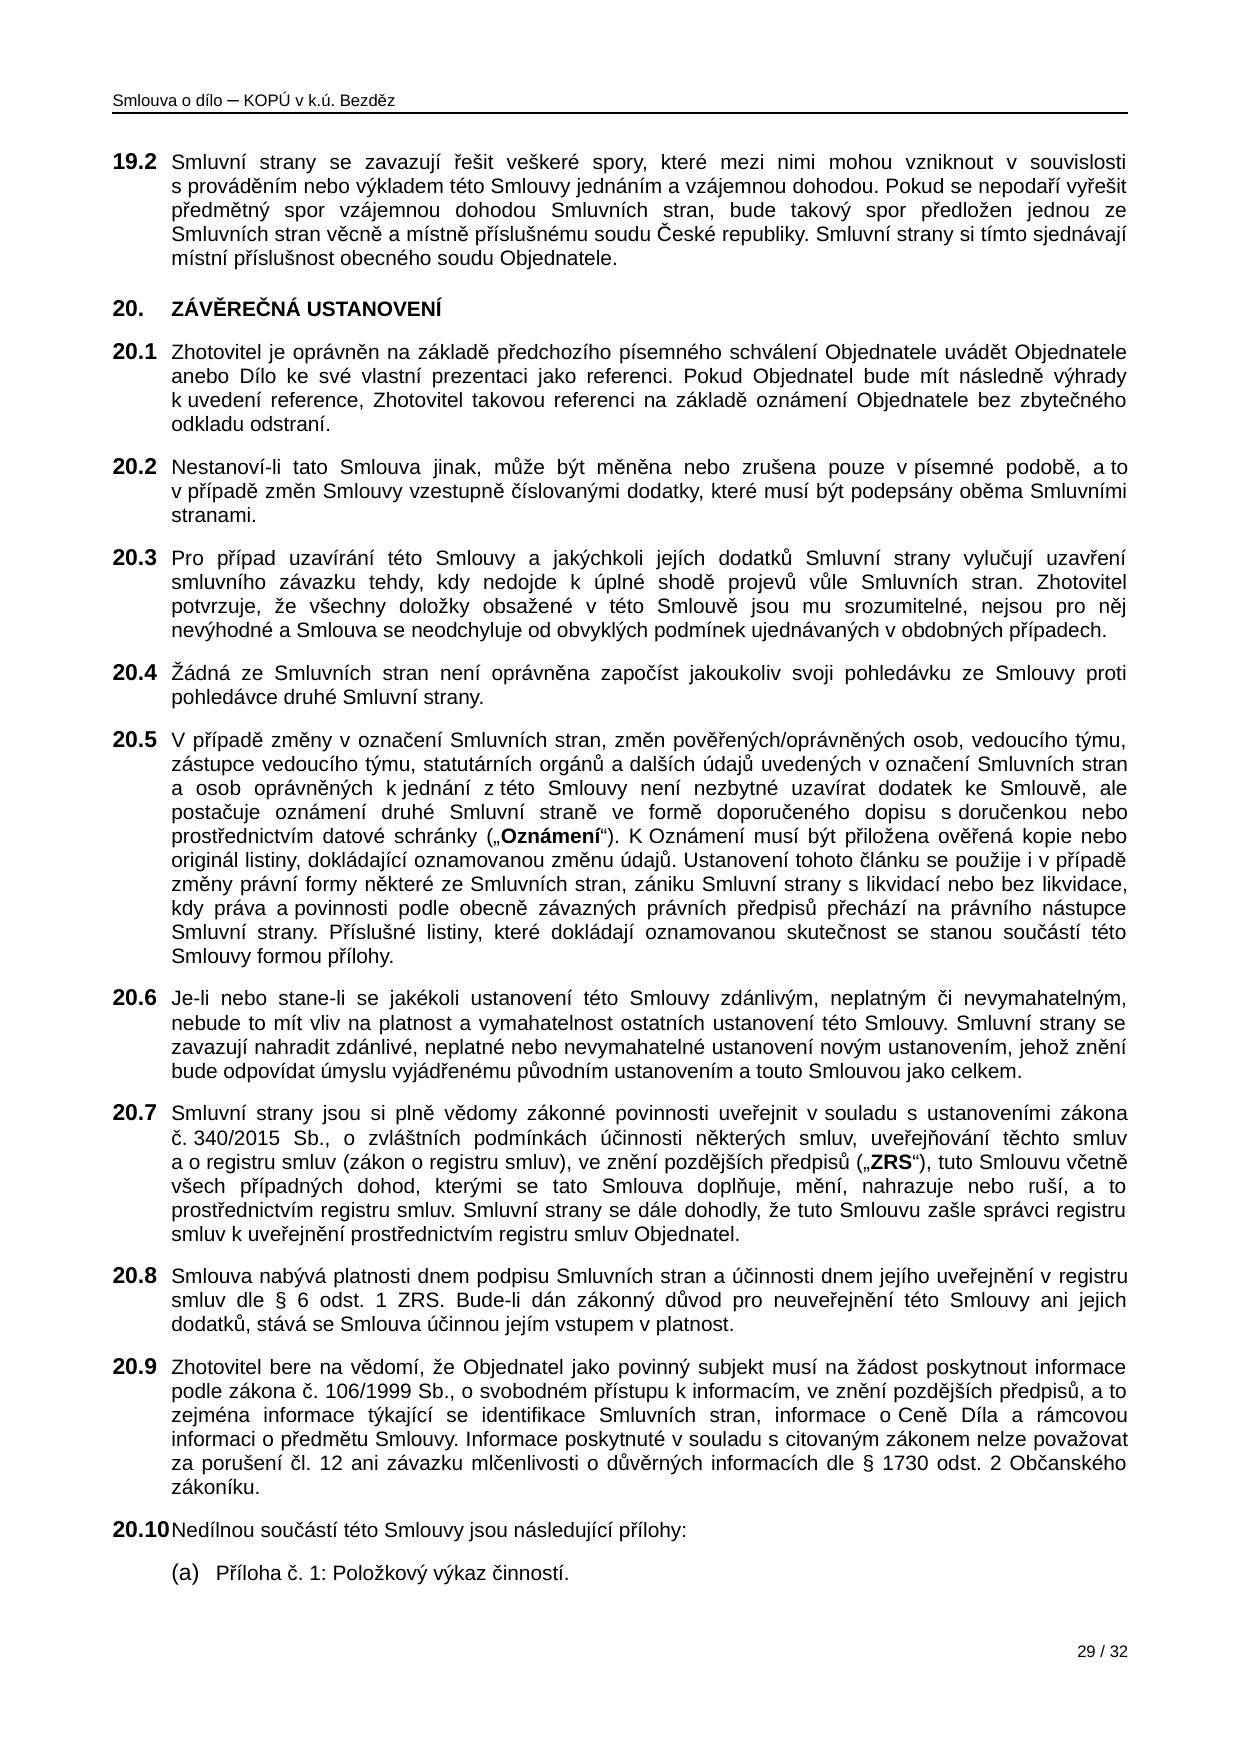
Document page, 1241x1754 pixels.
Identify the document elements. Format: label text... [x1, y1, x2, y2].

text Smluvní strany jsou si plně vědomy zákonné povinnosti uveřejnit v souladu s ustanoveními zákona č. 340/2015 Sb., o zvláštních podmínkách účinnosti některých smluv, uveřejňování těchto smluv a o registru smluv (zákon o registru smluv), ve znění pozdějších předpisů („ZRS“), tuto Smlouvu včetně všech případných dohod, kterými se tato Smlouva doplňuje, mění, nahrazuje nebo ruší, a to prostřednictvím registru smluv. Smluvní strany se dále dohodly, že tuto Smlouvu zašle správci registru smluv k uveřejnění prostřednictvím registru smluv Objednatel. [112, 1099, 1128, 1245]
text Nestanoví-li tato Smlouva jinak, může být měněna nebo zrušena pouze v písemné podobě, a to v případě změn Smlouvy vzestupně číslovanými dodatky, které musí být podepsány oběma Smluvními stranami. [112, 453, 1128, 527]
text V případě změny v označení Smluvních stran, změn pověřených/oprávněných osob, vedoucího týmu, zástupce vedoucího týmu, statutárních orgánů a dalších údajů uvedených v označení Smluvních stran a osob oprávněných k jednání z této Smlouvy není nezbytné uzavírat dodatek ke Smlouvě, ale postačuje oznámení druhé Smluvní straně ve formě doporučeného dopisu s doručenkou nebo prostřednictvím datové schránky („Oznámení“). K Oznámení musí být přiložena ověřená kopie nebo originál listiny, dokládající oznamovanou změnu údajů. Ustanovení tohoto článku se použije i v případě změny právní formy některé ze Smluvních stran, zániku Smluvní strany s likvidací nebo bez likvidace, kdy práva a povinnosti podle obecně závazných právních předpisů přechází na právního nástupce Smluvní strany. Příslušné listiny, které dokládají oznamovanou skutečnost se stanou součástí této Smlouvy formou přílohy. [112, 726, 1128, 968]
text Je-li nebo stane-li se jakékoli ustanovení této Smlouvy zdánlivým, neplatným či nevymahatelným, nebude to mít vliv na platnost a vymahatelnost ostatních ustanovení této Smlouvy. Smluvní strany se zavazují nahradit zdánlivé, neplatné nebo nevymahatelné ustanovení novým ustanovením, jehož znění bude odpovídat úmyslu vyjádřenému původním ustanovením a touto Smlouvou jako celkem. [112, 984, 1128, 1082]
text Smluvní strany se zavazují řešit veškeré spory, které mezi nimi mohou vzniknout v souvislosti s prováděním nebo výkladem této Smlouvy jednáním a vzájemnou dohodou. Pokud se nepodaří vyřešit předmětný spor vzájemnou dohodou Smluvních stran, bude takový spor předložen jednou ze Smluvních stran věcně a místně příslušnému soudu České republiky. Smluvní strany si tímto sjednávají místní příslušnost obecného soudu Objednatele. [112, 148, 1128, 270]
text Žádná ze Smluvních stran není oprávněna započíst jakoukoliv svoji pohledávku ze Smlouvy proti pohledávce druhé Smluvní strany. [112, 659, 1128, 709]
text Nedílnou součástí této Smlouvy jsou následující přílohy: [112, 1516, 1128, 1542]
text Zhotovitel je oprávněn na základě předchozího písemného schválení Objednatele uvádět Objednatele anebo Dílo ke své vlastní prezentaci jako referenci. Pokud Objednatel bude mít následně výhrady k uvedení reference, Zhotovitel takovou referenci na základě oznámení Objednatele bez zbytečného odkladu odstraní. [112, 338, 1128, 436]
text Smlouva nabývá platnosti dnem podpisu Smluvních stran a účinnosti dnem jejího uveřejnění v registru smluv dle § 6 odst. 1 ZRS. Bude-li dán zákonný důvod pro neuveřejnění této Smlouvy ani jejich dodatků, stává se Smlouva účinnou jejím vstupem v platnost. [112, 1262, 1128, 1336]
list Příloha č. 1: Položkový výkaz činností. [171, 1559, 1128, 1585]
text Zhotovitel bere na vědomí, že Objednatel jako povinný subjekt musí na žádost poskytnout informace podle zákona č. 106/1999 Sb., o svobodném přístupu k informacím, ve znění pozdějších předpisů, a to zejména informace týkající se identifikace Smluvních stran, informace o Ceně Díla a rámcovou informaci o předmětu Smlouvy. Informace poskytnuté v souladu s citovaným zákonem nelze považovat za porušení čl. 12 ani závazku mlčenlivosti o důvěrných informacích dle § 1730 odst. 2 Občanského zákoníku. [112, 1353, 1128, 1499]
text Pro případ uzavírání této Smlouvy a jakýchkoli jejích dodatků Smluvní strany vylučují uzavření smluvního závazku tehdy, kdy nedojde k úplné shodě projevů vůle Smluvních stran. Zhotovitel potvrzuje, že všechny doložky obsažené v této Smlouvě jsou mu srozumitelné, nejsou pro něj nevýhodné a Smlouva se neodchyluje od obvyklých podmínek ujednávaných v obdobných případech. [112, 544, 1128, 642]
text Závěrečná ustanovení [112, 295, 1128, 321]
